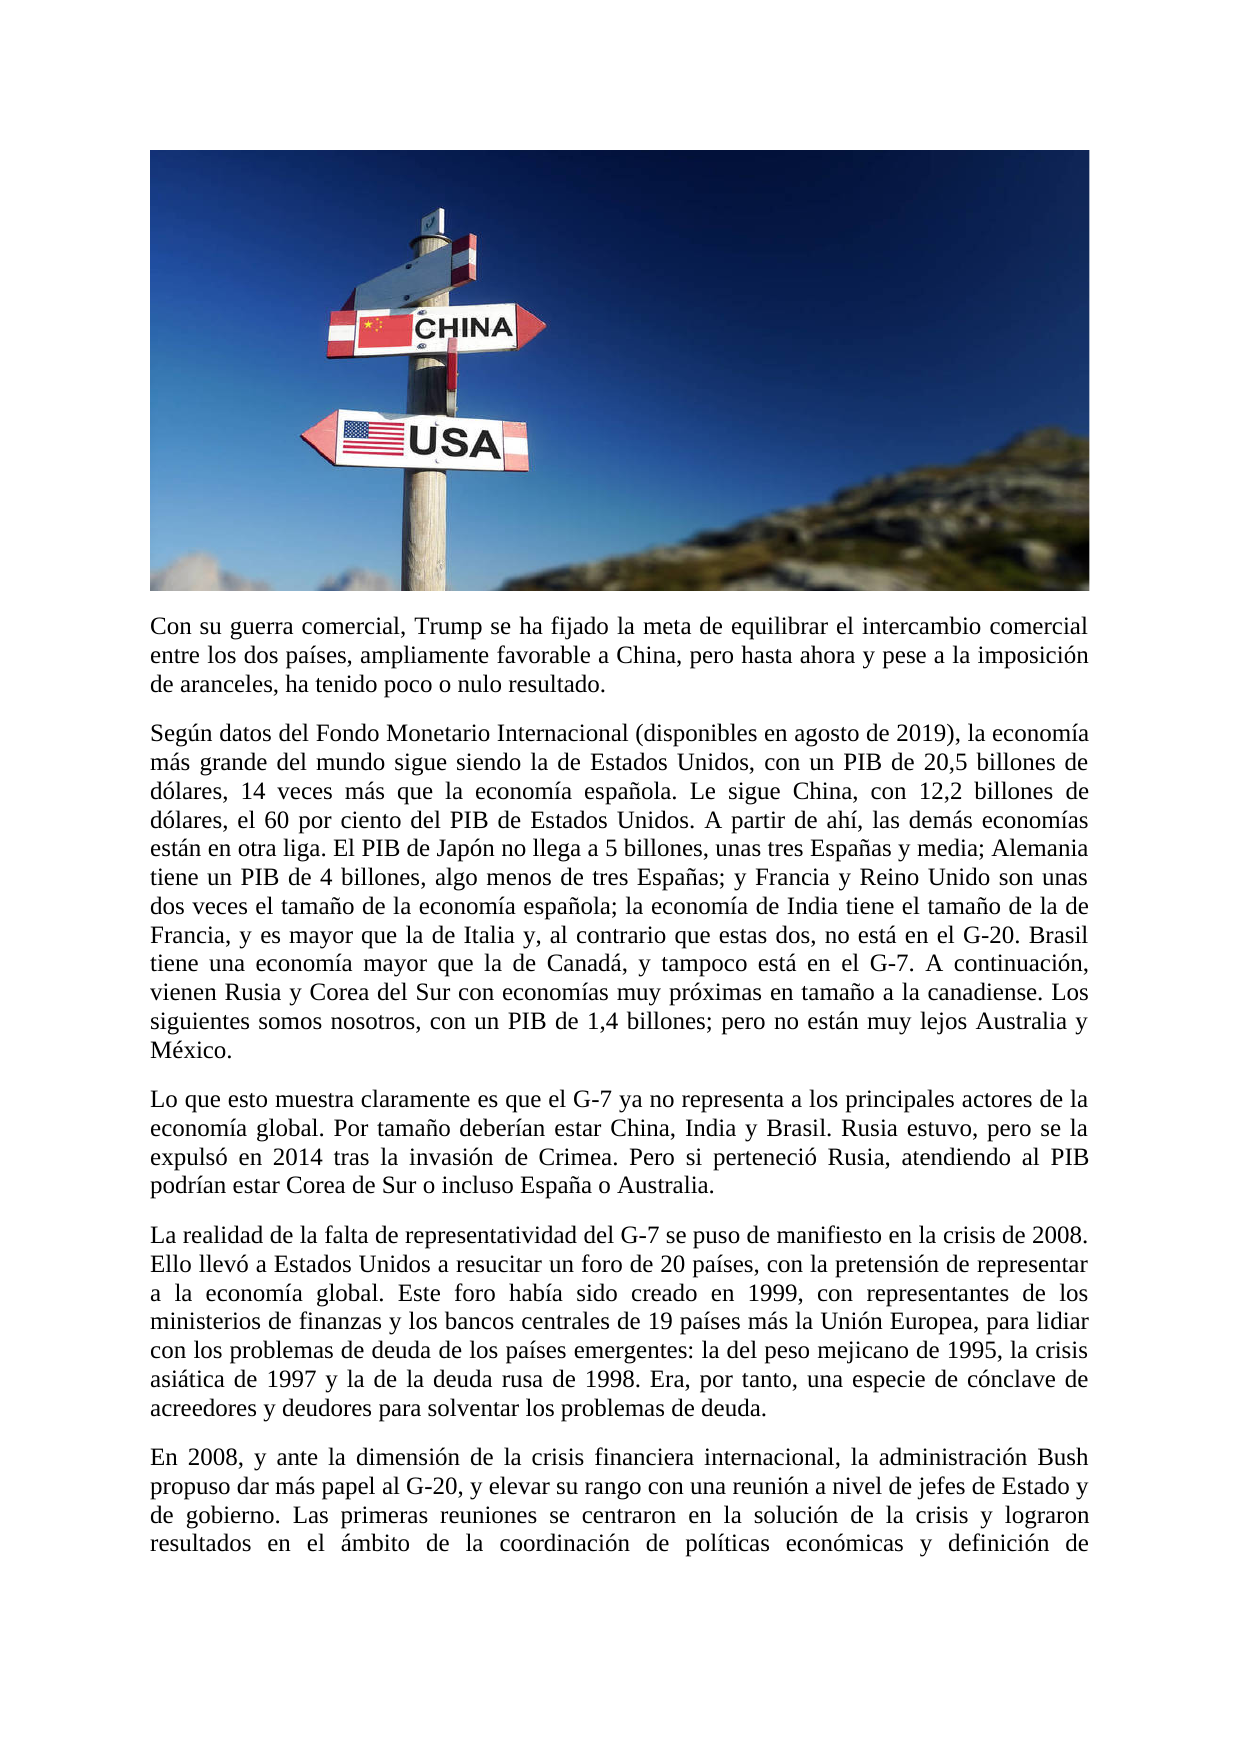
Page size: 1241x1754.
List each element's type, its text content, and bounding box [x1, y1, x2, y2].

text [150, 1442, 1090, 1557]
text Con su guerra comercial, Trump se ha fijado la meta de equilibrar el intercambio comercial entre los dos países, ampliamente favorable a China, pero hasta ahora y pese a la imposición de aranceles, ha tenido poco o nulo resultado. [150, 611, 1090, 698]
text Según datos del Fondo Monetario Internacional (disponibles en agosto de 2019), la economía más grande del mundo sigue siendo la de Estados Unidos, con un PIB de 20,5 billones de dólares, 14 veces más que la economía española. Le sigue China, con 12,2 billones de dólares, el 60 por ciento del PIB de Estados Unidos. A partir de ahí, las demás economías están en otra liga. El PIB de Japón no llega a 5 billones, unas tres Españas y media; Alemania tiene un PIB de 4 billones, algo menos de tres Españas; y Francia y Reino Unido son unas dos veces el tamaño de la economía española; la economía de India tiene el tamaño de la de Francia, y es mayor que la de Italia y, al contrario que estas dos, no está en el G-20. Brasil tiene una economía mayor que la de Canadá, y tampoco está en el G-7. A continuación, vienen Rusia y Corea del Sur con economías muy próximas en tamaño a la canadiense. Los siguientes somos nosotros, con un PIB de 1,4 billones; pero no están muy lejos Australia y México. [150, 718, 1090, 1063]
text La realidad de la falta de representatividad del G-7 se puso de manifiesto en la crisis de 2008. Ello llevó a Estados Unidos a resucitar un foro de 20 países, con la pretensión de representar a la economía global. Este foro había sido creado en 1999, con representantes de los ministerios de finanzas y los bancos centrales de 19 países más la Unión Europea, para lidiar con los problemas de deuda de los países emergentes: la del peso mejicano de 1995, la crisis asiática de 1997 y la de la deuda rusa de 1998. Era, por tanto, una especie de cónclave de acreedores y deudores para solventar los problemas de deuda. [150, 1220, 1090, 1421]
picture [150, 150, 1090, 591]
text Lo que esto muestra claramente es que el G-7 ya no representa a los principales actores de la economía global. Por tamaño deberían estar China, India y Brasil. Rusia estuvo, pero se la expulsó en 2014 tras la invasión de Crimea. Pero si perteneció Rusia, atendiendo al PIB podrían estar Corea de Sur o incluso España o Australia. [150, 1084, 1090, 1199]
